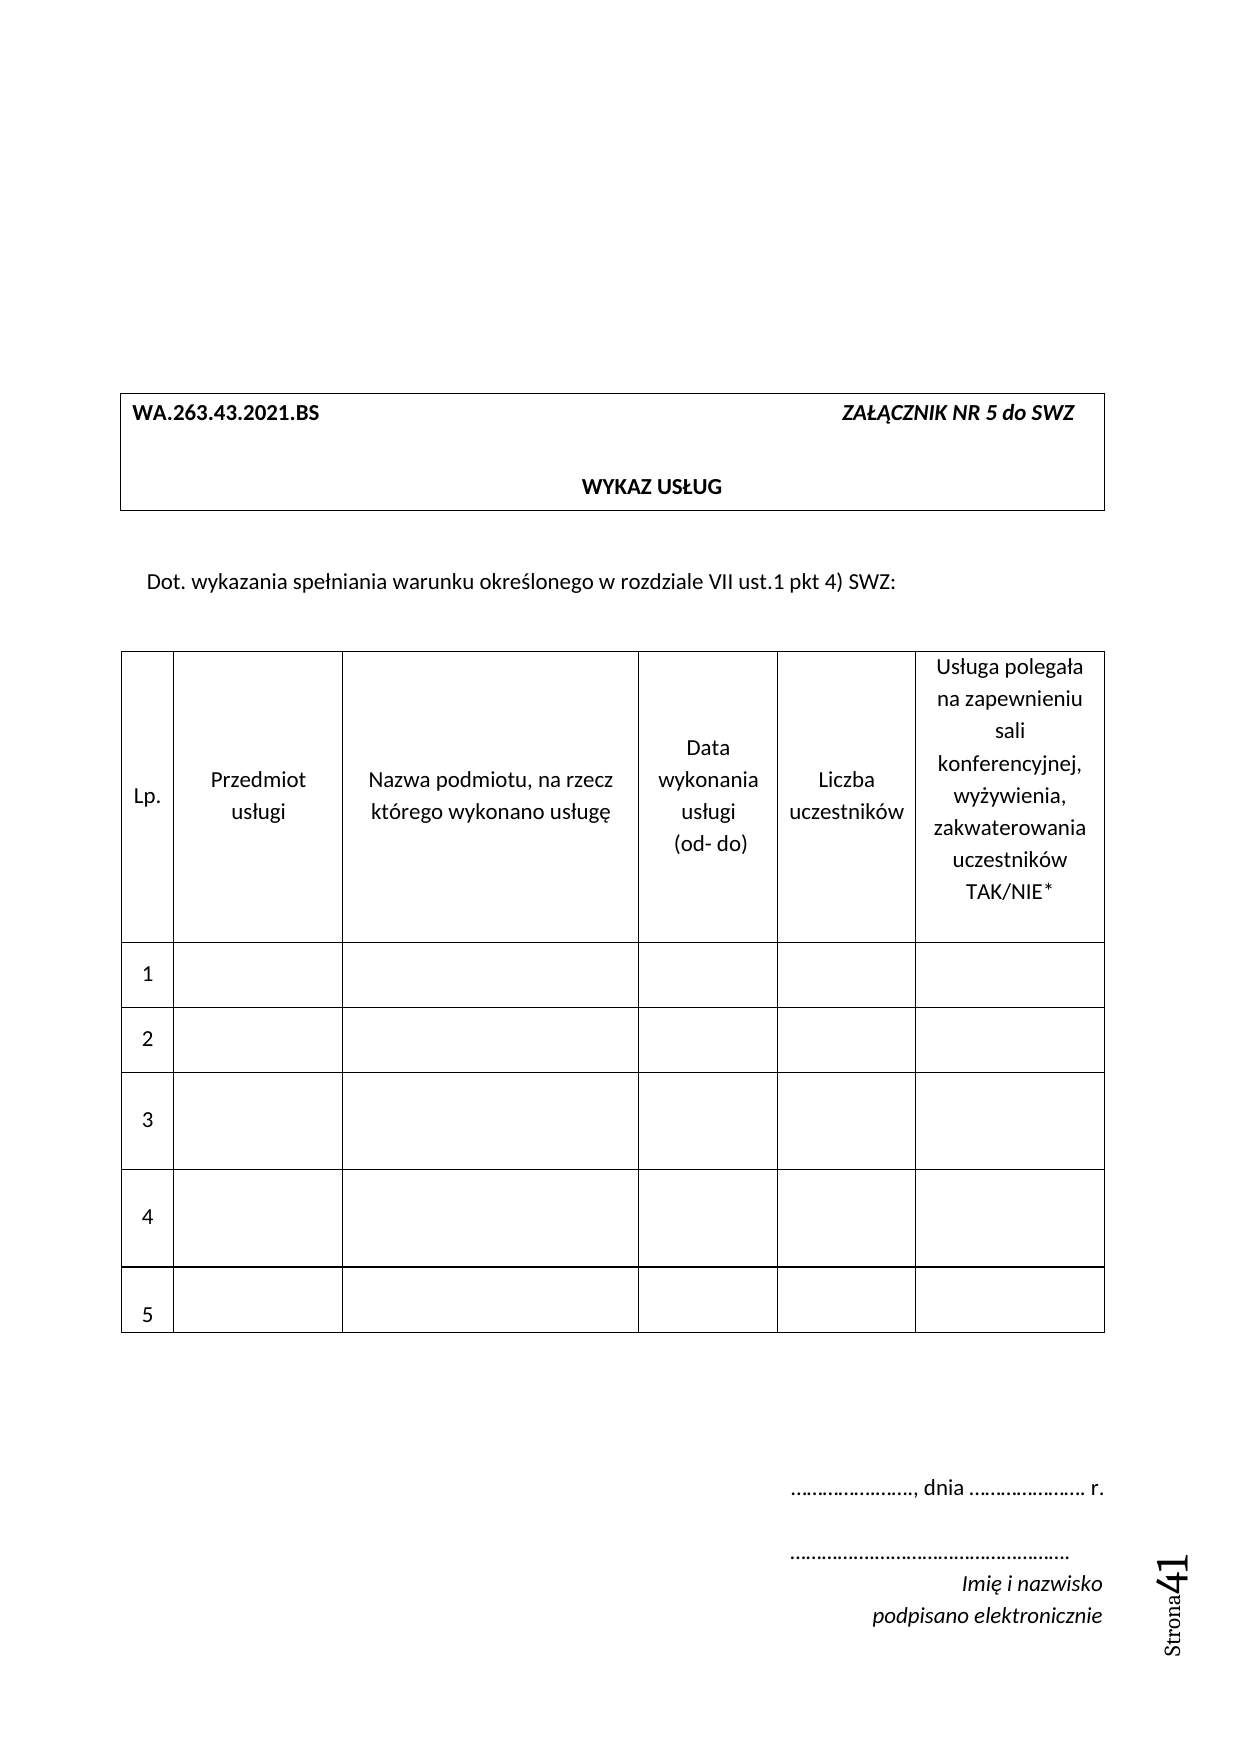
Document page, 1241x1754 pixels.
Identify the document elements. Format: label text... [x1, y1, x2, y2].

table_cell [174, 1073, 342, 1169]
table_cell [778, 1170, 915, 1266]
table_cell [343, 1008, 638, 1072]
table_cell Wykaz USŁUG [121, 473, 1104, 510]
text Imię i nazwisko [121, 1569, 1105, 1597]
table_cell [778, 1008, 915, 1072]
table_header Usługa polegała na zapewnieniu sali konferencyjnej, wyżywienia, zakwaterowania uczestników TAK/NIE* [916, 652, 1104, 942]
table_cell [916, 1268, 1104, 1332]
table_header Liczba uczestników [778, 652, 915, 942]
table_header Przedmiot usługi [174, 652, 342, 942]
table_cell [639, 1008, 777, 1072]
table_cell [916, 943, 1104, 1007]
table_cell [778, 1268, 915, 1332]
table_cell [639, 1268, 777, 1332]
table_cell [343, 1268, 638, 1332]
table_cell [343, 1170, 638, 1266]
table_header WA.263.43.2021.BS ZAŁĄCZNIK NR 5 do SWZ [121, 394, 1104, 472]
table_cell [639, 943, 777, 1007]
table_cell [174, 1170, 342, 1266]
table_cell [916, 1073, 1104, 1169]
table_cell [916, 1170, 1104, 1266]
table_header Data wykonania usługi (od- do) [639, 652, 777, 942]
text Dot. wykazania spełniania warunku określonego w rozdziale VII ust.1 pkt 4) SWZ: [121, 567, 1105, 595]
table_cell [639, 1170, 777, 1266]
table_header Nazwa podmiotu, na rzecz którego wykonano usługę [343, 652, 638, 942]
table_cell [174, 1008, 342, 1072]
table_cell 3 [122, 1073, 173, 1169]
text …………….………………………………. [121, 1537, 1105, 1565]
table_cell 1 [122, 943, 173, 1007]
table_cell [343, 943, 638, 1007]
table_cell [916, 1008, 1104, 1072]
text …………….……., dnia …………………. r. [121, 1473, 1105, 1501]
table_cell 5 [122, 1268, 173, 1332]
table_header Lp. [122, 652, 173, 942]
table_cell [778, 1073, 915, 1169]
table_cell [639, 1073, 777, 1169]
table_cell 2 [122, 1008, 173, 1072]
table_cell [174, 1268, 342, 1332]
table_cell [343, 1073, 638, 1169]
text podpisano elektronicznie [150, 1601, 1105, 1629]
table_cell 4 [122, 1170, 173, 1266]
table_cell [778, 943, 915, 1007]
table_cell [174, 943, 342, 1007]
